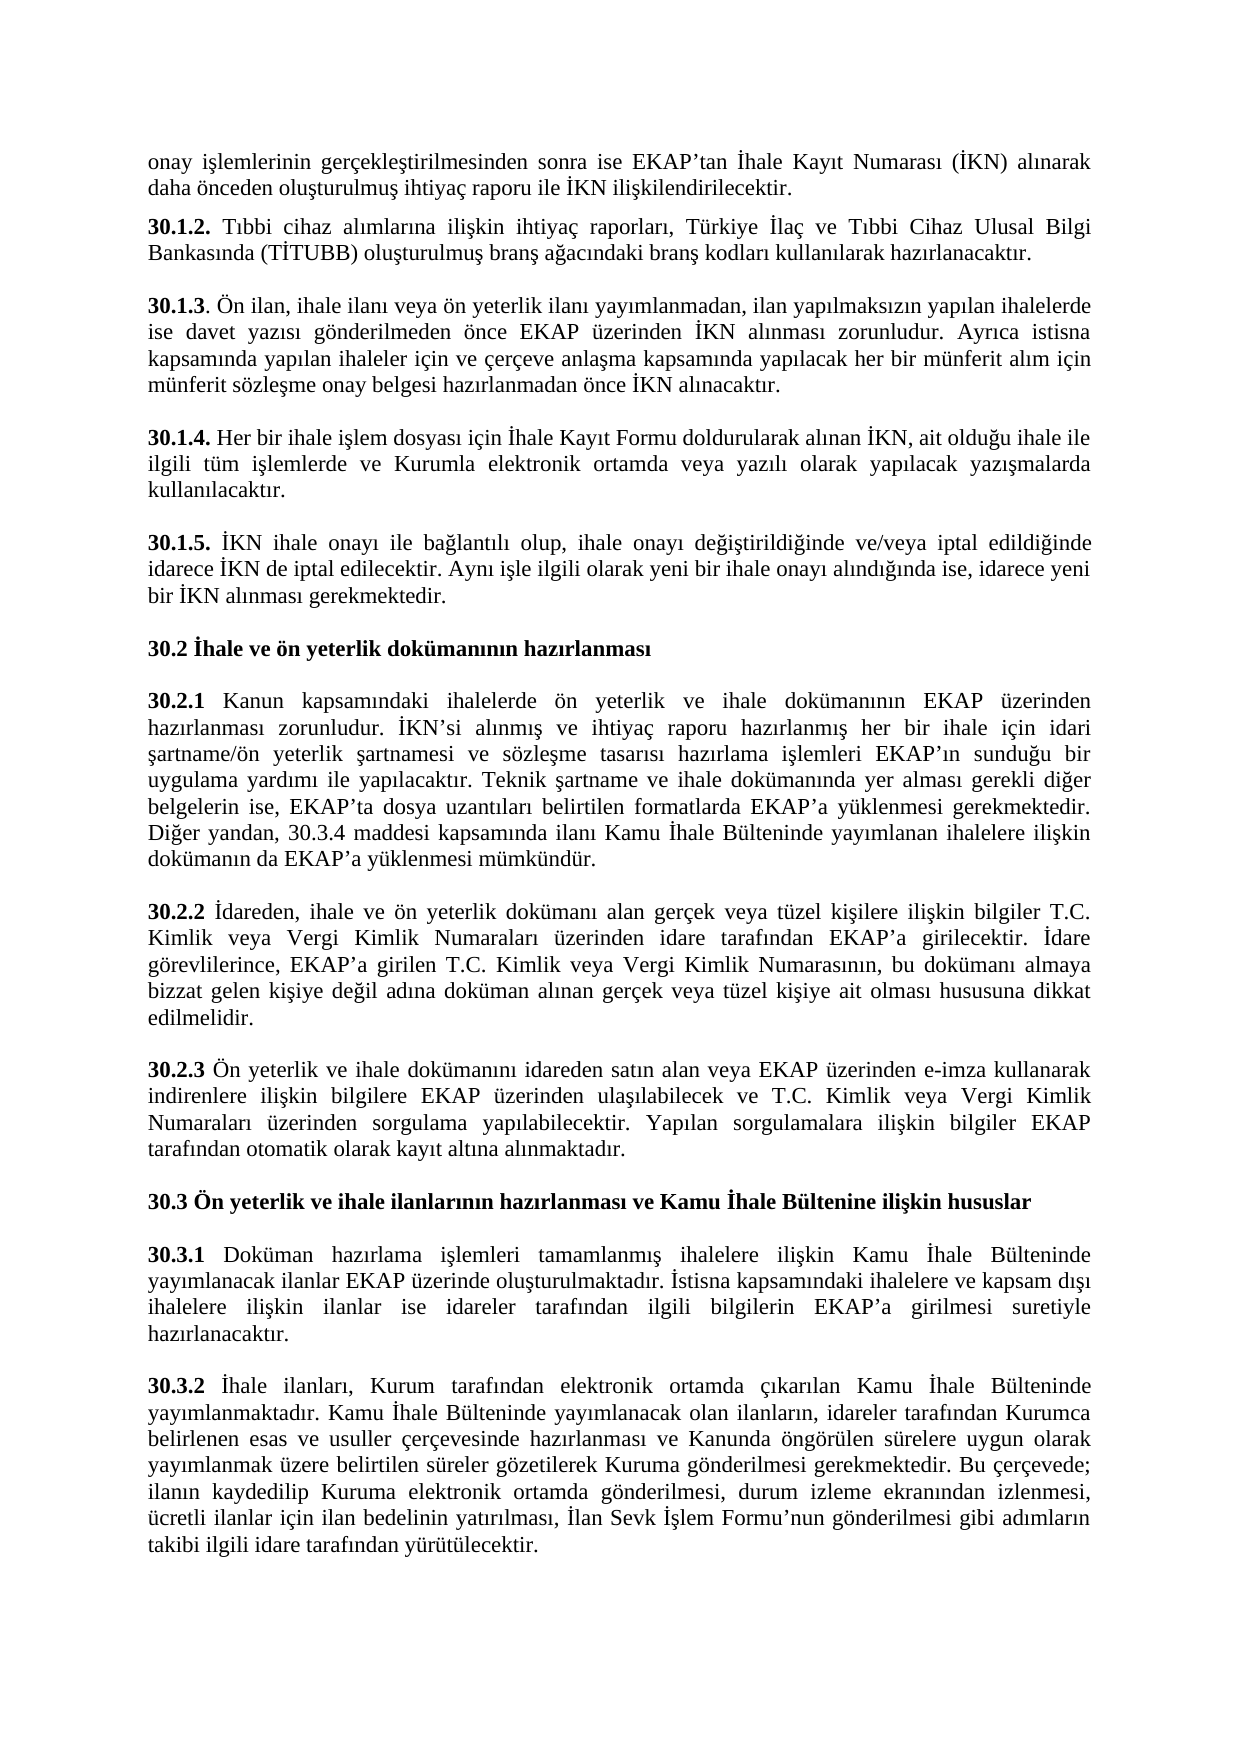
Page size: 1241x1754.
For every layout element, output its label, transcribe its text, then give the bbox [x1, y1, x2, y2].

text 30.2.3 Ön yeterlik ve ihale dokümanını idareden satın alan veya EKAP üzerinden e-imza kullanarak indirenlere ilişkin bilgilere EKAP üzerinden ulaşılabilecek ve T.C. Kimlik veya Vergi Kimlik Numaraları üzerinden sorgulama yapılabilecektir. Yapılan sorgulamalara ilişkin bilgiler EKAP tarafından otomatik olarak kayıt altına alınmaktadır. [148, 1056, 1092, 1162]
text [148, 148, 1092, 200]
text 30.1.2. Tıbbi cihaz alımlarına ilişkin ihtiyaç raporları, Türkiye İlaç ve Tıbbi Cihaz Ulusal Bilgi Bankasında (TİTUBB) oluşturulmuş branş ağacındaki branş kodları kullanılarak hazırlanacaktır. [148, 213, 1092, 266]
text 30.1.5. İKN ihale onayı ile bağlantılı olup, ihale onayı değiştirildiğinde ve/veya iptal edildiğinde idarece İKN de iptal edilecektir. Aynı işle ilgili olarak yeni bir ihale onayı alındığında ise, idarece yeni bir İKN alınması gerekmektedir. [148, 529, 1092, 608]
text 30.2.2 İdareden, ihale ve ön yeterlik dokümanı alan gerçek veya tüzel kişilere ilişkin bilgiler T.C. Kimlik veya Vergi Kimlik Numaraları üzerinden idare tarafından EKAP’a girilecektir. İdare görevlilerince, EKAP’a girilen T.C. Kimlik veya Vergi Kimlik Numarasının, bu dokümanı almaya bizzat gelen kişiye değil adına doküman alınan gerçek veya tüzel kişiye ait olması hususuna dikkat edilmelidir. [148, 898, 1092, 1030]
text 30.3.1 Doküman hazırlama işlemleri tamamlanmış ihalelere ilişkin Kamu İhale Bülteninde yayımlanacak ilanlar EKAP üzerinde oluşturulmaktadır. İstisna kapsamındaki ihalelere ve kapsam dışı ihalelere ilişkin ilanlar ise idareler tarafından ilgili bilgilerin EKAP’a girilmesi suretiyle hazırlanacaktır. [148, 1241, 1092, 1346]
text 30.1.4. Her bir ihale işlem dosyası için İhale Kayıt Formu doldurularak alınan İKN, ait olduğu ihale ile ilgili tüm işlemlerde ve Kurumla elektronik ortamda veya yazılı olarak yapılacak yazışmalarda kullanılacaktır. [148, 424, 1092, 503]
text 30.2 İhale ve ön yeterlik dokümanının hazırlanması [148, 634, 1092, 661]
text 30.1.3. Ön ilan, ihale ilanı veya ön yeterlik ilanı yayımlanmadan, ilan yapılmaksızın yapılan ihalelerde ise davet yazısı gönderilmeden önce EKAP üzerinden İKN alınması zorunludur. Ayrıca istisna kapsamında yapılan ihaleler için ve çerçeve anlaşma kapsamında yapılacak her bir münferit alım için münferit sözleşme onay belgesi hazırlanmadan önce İKN alınacaktır. [148, 292, 1092, 397]
text 30.3 Ön yeterlik ve ihale ilanlarının hazırlanması ve Kamu İhale Bültenine ilişkin hususlar [148, 1188, 1092, 1214]
text 30.2.1 Kanun kapsamındaki ihalelerde ön yeterlik ve ihale dokümanının EKAP üzerinden hazırlanması zorunludur. İKN’si alınmış ve ihtiyaç raporu hazırlanmış her bir ihale için idari şartname/ön yeterlik şartnamesi ve sözleşme tasarısı hazırlama işlemleri EKAP’ın sunduğu bir uygulama yardımı ile yapılacaktır. Teknik şartname ve ihale dokümanında yer alması gerekli diğer belgelerin ise, EKAP’ta dosya uzantıları belirtilen formatlarda EKAP’a yüklenmesi gerekmektedir. Diğer yandan, 30.3.4 maddesi kapsamında ilanı Kamu İhale Bülteninde yayımlanan ihalelere ilişkin dokümanın da EKAP’a yüklenmesi mümkündür. [148, 687, 1092, 872]
text 30.3.2 İhale ilanları, Kurum tarafından elektronik ortamda çıkarılan Kamu İhale Bülteninde yayımlanmaktadır. Kamu İhale Bülteninde yayımlanacak olan ilanların, idareler tarafından Kurumca belirlenen esas ve usuller çerçevesinde hazırlanması ve Kanunda öngörülen sürelere uygun olarak yayımlanmak üzere belirtilen süreler gözetilerek Kuruma gönderilmesi gerekmektedir. Bu çerçevede; ilanın kaydedilip Kuruma elektronik ortamda gönderilmesi, durum izleme ekranından izlenmesi, ücretli ilanlar için ilan bedelinin yatırılması, İlan Sevk İşlem Formu’nun gönderilmesi gibi adımların takibi ilgili idare tarafından yürütülecektir. [148, 1372, 1092, 1557]
